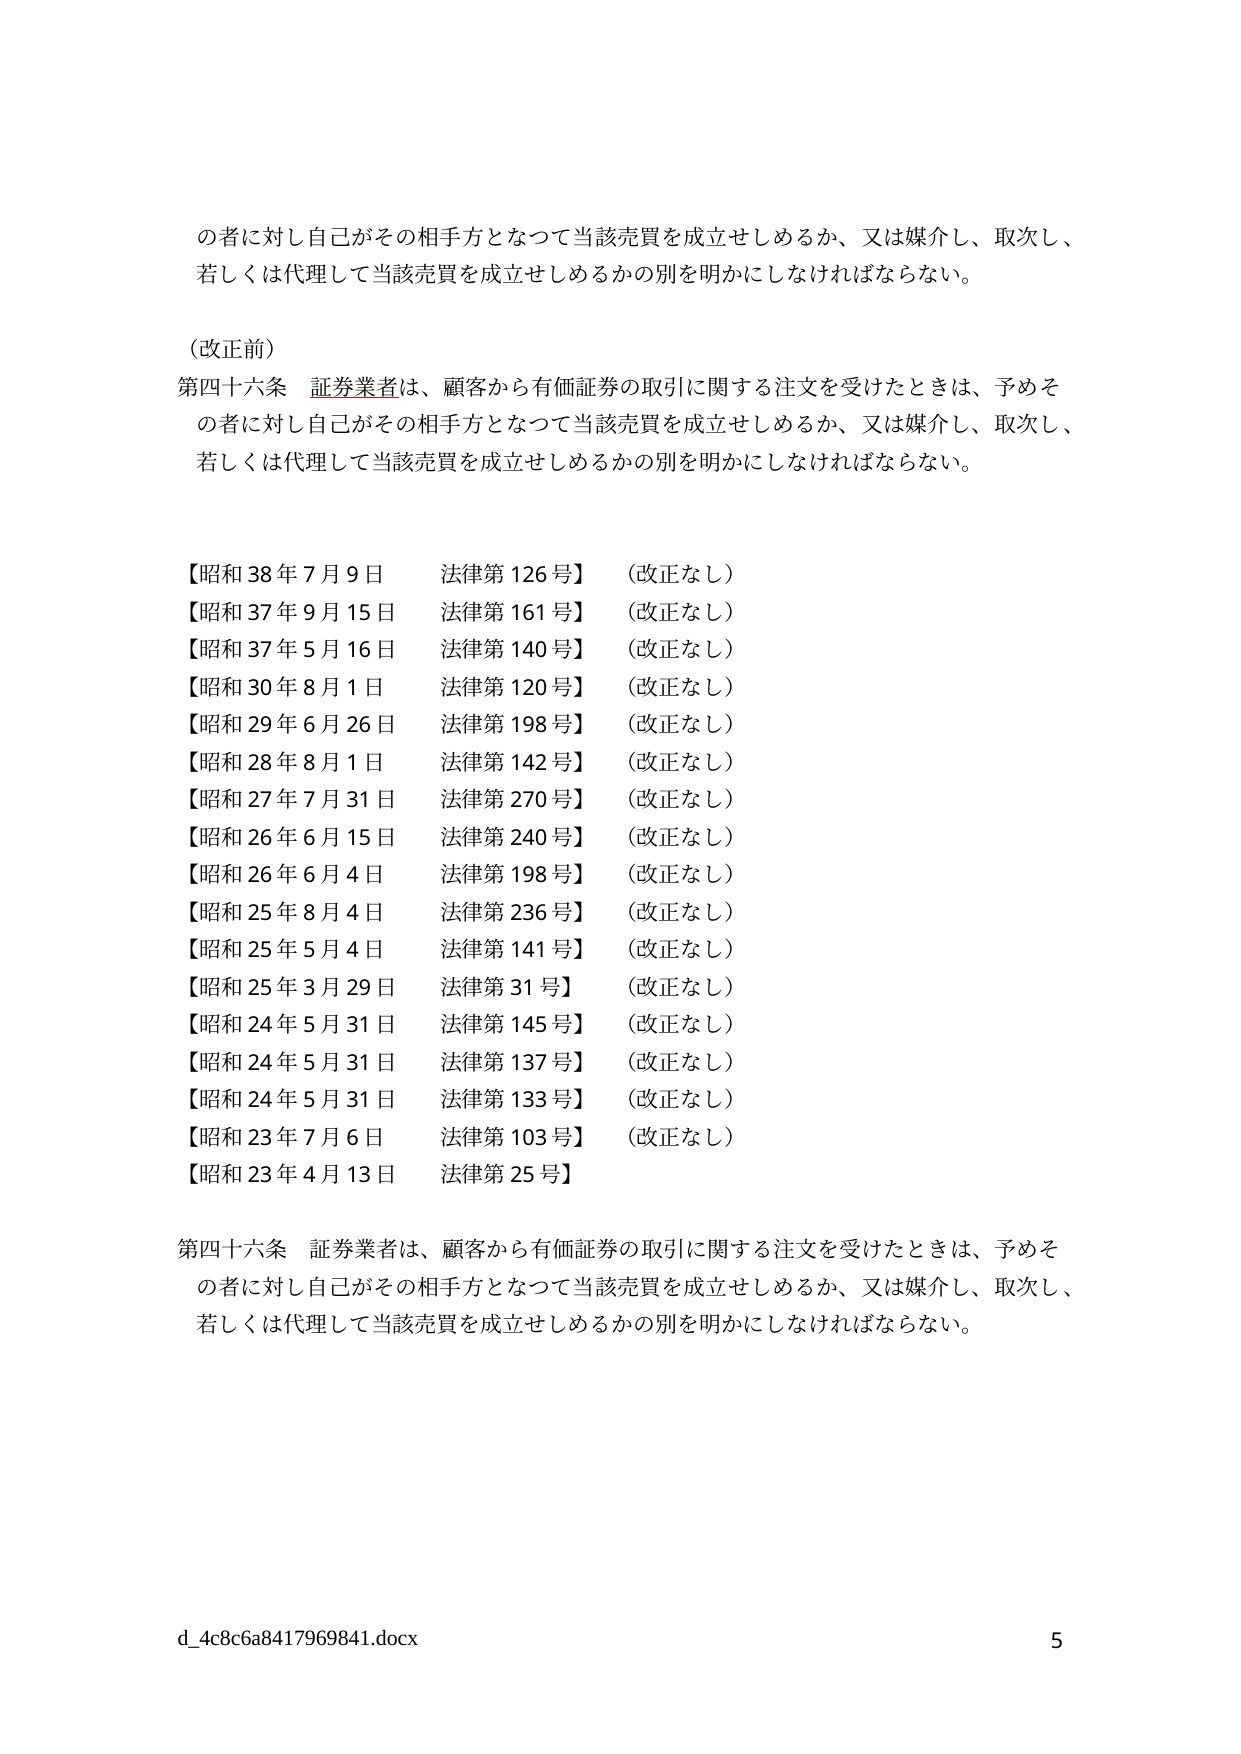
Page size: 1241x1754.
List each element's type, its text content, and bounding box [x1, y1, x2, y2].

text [177, 217, 1063, 292]
text 【昭和26年6月15日 法律第240号】 （改正なし） [177, 817, 1063, 854]
text 【昭和38年7月9日 法律第126号】 （改正なし） [177, 554, 1063, 592]
text 【昭和29年6月26日 法律第198号】 （改正なし） [177, 704, 1063, 742]
text 【昭和27年7月31日 法律第270号】 （改正なし） [177, 779, 1063, 817]
text 【昭和37年5月16日 法律第140号】 （改正なし） [177, 629, 1063, 667]
text 第四十六条 証券業者は、顧客から有価証券の取引に関する注文を受けたときは、予めその者に対し自己がその相手方となつて当該売買を成立せしめるか、又は媒介し、取次し、若しくは代理して当該売買を成立せしめるかの別を明かにしなければならない。 [177, 1229, 1063, 1342]
text 【昭和28年8月1日 法律第142号】 （改正なし） [177, 742, 1063, 779]
text 【昭和25年3月29日 法律第31号】 （改正なし） [177, 967, 1063, 1004]
text 【昭和24年5月31日 法律第133号】 （改正なし） [177, 1079, 1063, 1117]
text 【昭和37年9月15日 法律第161号】 （改正なし） [177, 592, 1063, 629]
text 【昭和25年8月4日 法律第236号】 （改正なし） [177, 892, 1063, 929]
text （改正前） [177, 329, 1063, 367]
text 【昭和25年5月4日 法律第141号】 （改正なし） [177, 929, 1063, 967]
text 【昭和24年5月31日 法律第137号】 （改正なし） [177, 1042, 1063, 1079]
text 【昭和26年6月4日 法律第198号】 （改正なし） [177, 854, 1063, 892]
text 【昭和23年7月6日 法律第103号】 （改正なし） [177, 1117, 1063, 1154]
text 【昭和23年4月13日 法律第25号】 [177, 1154, 1063, 1192]
text 第四十六条 証券業者は、顧客から有価証券の取引に関する注文を受けたときは、予めその者に対し自己がその相手方となつて当該売買を成立せしめるか、又は媒介し、取次し、若しくは代理して当該売買を成立せしめるかの別を明かにしなければならない。 [177, 367, 1063, 479]
text 【昭和24年5月31日 法律第145号】 （改正なし） [177, 1004, 1063, 1042]
text 【昭和30年8月1日 法律第120号】 （改正なし） [177, 667, 1063, 704]
